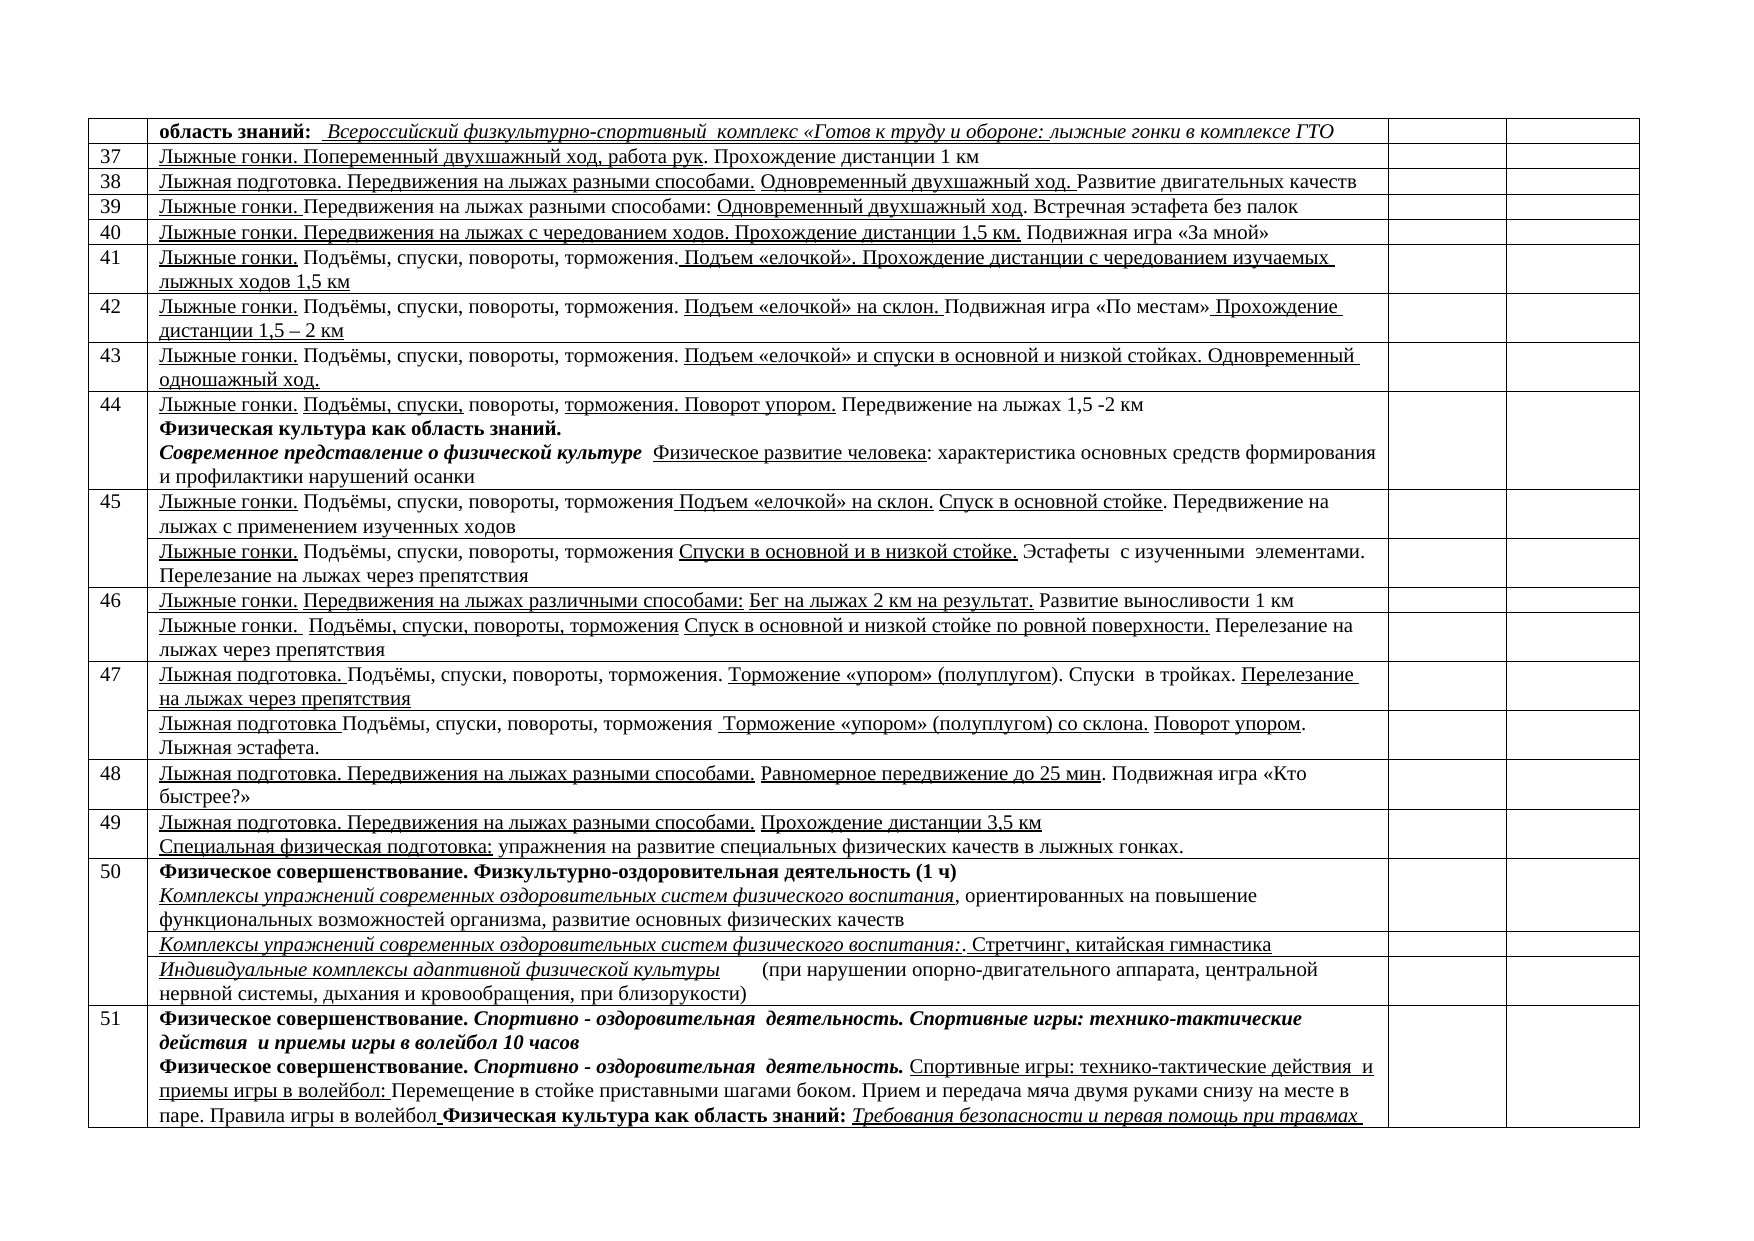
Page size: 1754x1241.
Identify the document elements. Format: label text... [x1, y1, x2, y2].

table_cell [1507, 588, 1639, 612]
table_cell 41 [89, 245, 147, 293]
table_cell [1507, 392, 1639, 488]
table_cell Лыжные гонки. Подъёмы, спуски, повороты, торможения Подъем «елочкой» на склон. Спуск в основной стойке. Передвижение на лыжах с применением изученных ходов [148, 490, 1388, 538]
table_cell Лыжные гонки. Попеременный двухшажный ход, работа рук. Прохождение дистанции 1 км [148, 144, 1388, 168]
table_cell [1389, 144, 1506, 168]
table_cell [1389, 169, 1506, 193]
table_cell [1507, 294, 1639, 342]
table_cell Лыжные гонки. Подъёмы, спуски, повороты, торможения. Поворот упором. Передвижение на лыжах 1,5 -2 км Физическая культура как область знаний. Современное представление о физической культуре Физическое развитие человека: характеристика основных средств формирования и профилактики нарушений осанки [148, 392, 1388, 488]
table_cell [1507, 1006, 1639, 1127]
table_cell 48 [89, 760, 147, 808]
table_cell [1389, 343, 1506, 391]
table_cell [1389, 1006, 1506, 1127]
table_cell [1507, 195, 1639, 218]
table_cell Лыжные гонки. Подъёмы, спуски, повороты, торможения. Подъем «елочкой» на склон. Подвижная игра «По местам» Прохождение дистанции 1,5 – 2 км [148, 294, 1388, 342]
table_cell [1389, 613, 1506, 661]
table_cell Лыжные гонки. Передвижения на лыжах различными способами: Бег на лыжах 2 км на результат. Развитие выносливости 1 км [148, 588, 1388, 612]
table_cell Лыжные гонки. Передвижения на лыжах с чередованием ходов. Прохождение дистанции 1,5 км. Подвижная игра «За мной» [148, 220, 1388, 244]
table_cell [1507, 144, 1639, 168]
table_cell Лыжные гонки. Подъёмы, спуски, повороты, торможения. Подъем «елочкой». Прохождение дистанции с чередованием изучаемых лыжных ходов 1,5 км [148, 245, 1388, 293]
table_cell [1507, 245, 1639, 293]
table_cell 46 [89, 588, 147, 661]
table_cell 50 [89, 859, 147, 1005]
table_cell [1389, 490, 1506, 538]
table_cell [1507, 859, 1639, 931]
table_cell [1507, 810, 1639, 858]
table_cell 37 [89, 144, 147, 168]
table_cell [1507, 220, 1639, 244]
table_cell [1389, 539, 1506, 587]
table_cell 40 [89, 220, 147, 244]
table_cell Лыжная подготовка. Подъёмы, спуски, повороты, торможения. Торможение «упором» (полуплугом). Спуски в тройках. Перелезание на лыжах через препятствия [148, 662, 1388, 710]
table_cell [1507, 490, 1639, 538]
table_cell Лыжные гонки. Подъёмы, спуски, повороты, торможения Спуски в основной и в низкой стойке. Эстафеты с изученными элементами. Перелезание на лыжах через препятствия [148, 539, 1388, 587]
table_cell Лыжная подготовка. Передвижения на лыжах разными способами. Равномерное передвижение до 25 мин. Подвижная игра «Кто быстрее?» [148, 760, 1388, 808]
table_cell [1389, 760, 1506, 808]
table_cell [1389, 932, 1506, 956]
table_cell [1389, 588, 1506, 612]
table_cell Физическое совершенствование. Физкультурно-оздоровительная деятельность (1 ч) Комплексы упражнений современных оздоровительных систем физического воспитания, ориентированных на повышение функциональных возможностей организма, развитие основных физических качеств [148, 859, 1388, 931]
table_cell Комплексы упражнений современных оздоровительных систем физического воспитания:. Стретчинг, китайская гимнастика [148, 932, 1388, 956]
table_cell Лыжная подготовка. Передвижения на лыжах разными способами. Одновременный двухшажный ход. Развитие двигательных качеств [148, 169, 1388, 193]
table_cell [1389, 245, 1506, 293]
table_cell [1389, 859, 1506, 931]
table_cell 43 [89, 343, 147, 391]
table_cell [1389, 957, 1506, 1005]
table_cell [1507, 343, 1639, 391]
table_cell 42 [89, 294, 147, 342]
table_cell Лыжные гонки. Подъёмы, спуски, повороты, торможения. Подъем «елочкой» и спуски в основной и низкой стойках. Одновременный одношажный ход. [148, 343, 1388, 391]
table_cell [1507, 169, 1639, 193]
table_cell 38 [89, 169, 147, 193]
table_cell 44 [89, 392, 147, 488]
table_cell [1507, 711, 1639, 759]
table_cell [1507, 539, 1639, 587]
table_cell 39 [89, 195, 147, 218]
table_cell [1389, 810, 1506, 858]
table_cell [1507, 119, 1639, 143]
table_cell [1507, 613, 1639, 661]
table_cell [1389, 392, 1506, 488]
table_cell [148, 1006, 1388, 1127]
table_cell [1507, 760, 1639, 808]
table_cell 51 [89, 1006, 147, 1127]
table_cell 47 [89, 662, 147, 759]
table_cell [1389, 711, 1506, 759]
table_cell [1389, 220, 1506, 244]
table_cell 49 [89, 810, 147, 858]
table_cell Лыжная подготовка Подъёмы, спуски, повороты, торможения Торможение «упором» (полуплугом) со склона. Поворот упором. Лыжная эстафета. [148, 711, 1388, 759]
table_cell Индивидуальные комплексы адаптивной физической культуры (при нарушении опорно-двигательного аппарата, центральной нервной системы, дыхания и кровообращения, при близорукости) [148, 957, 1388, 1005]
table_cell Лыжная подготовка. Передвижения на лыжах разными способами. Прохождение дистанции 3,5 км Специальная физическая подготовка: упражнения на развитие специальных физических качеств в лыжных гонках. [148, 810, 1388, 858]
table_cell [1507, 662, 1639, 710]
table_cell [1389, 294, 1506, 342]
table_cell [1507, 932, 1639, 956]
table_cell Лыжные гонки. Передвижения на лыжах разными способами: Одновременный двухшажный ход. Встречная эстафета без палок [148, 195, 1388, 218]
table_cell [1389, 119, 1506, 143]
table_cell [1389, 662, 1506, 710]
table_cell [1389, 195, 1506, 218]
table_cell [1507, 957, 1639, 1005]
table_cell 45 [89, 490, 147, 587]
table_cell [148, 119, 1388, 143]
table_cell Лыжные гонки. Подъёмы, спуски, повороты, торможения Спуск в основной и низкой стойке по ровной поверхности. Перелезание на лыжах через препятствия [148, 613, 1388, 661]
